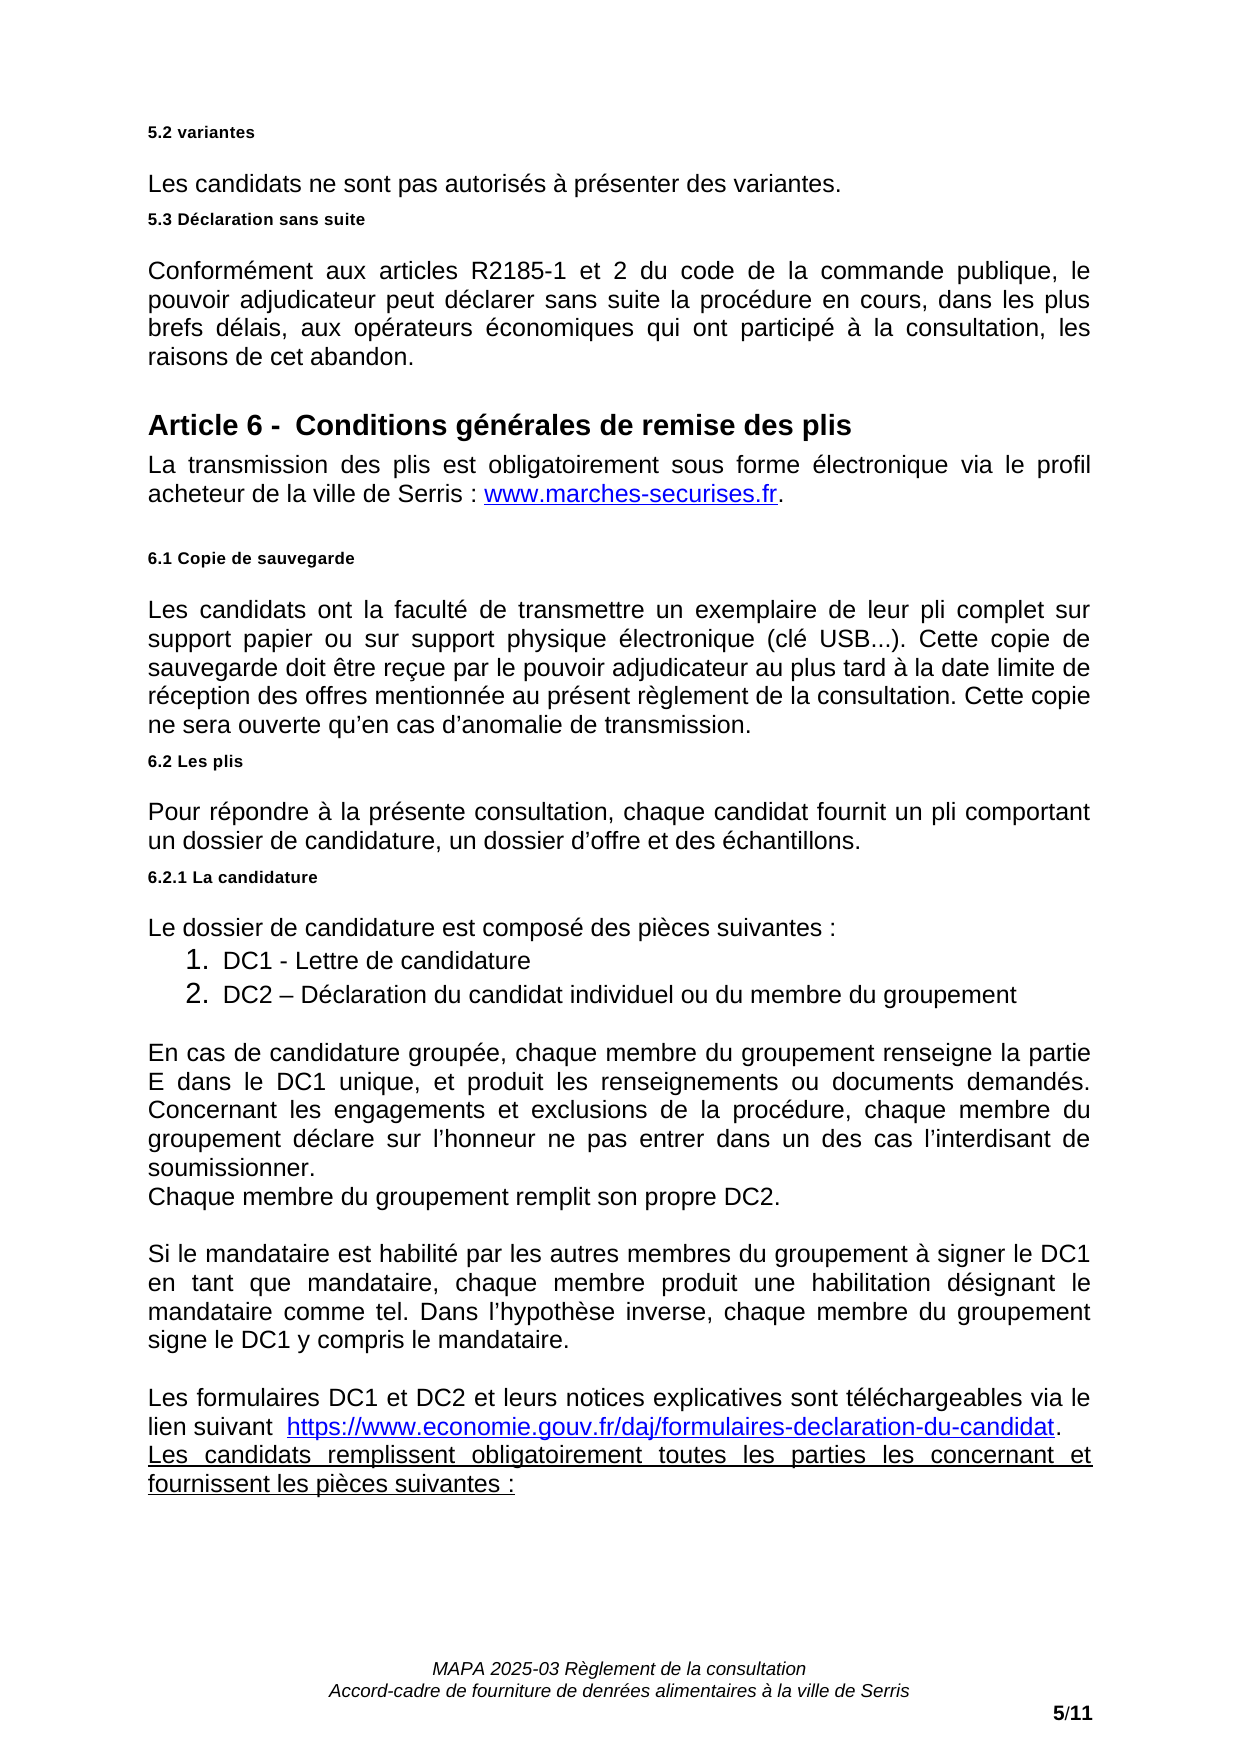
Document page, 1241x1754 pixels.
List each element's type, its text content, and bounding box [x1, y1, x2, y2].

list DC1 - Lettre de candidature [185, 942, 1092, 976]
text 5.2 variantes [148, 122, 1092, 156]
text 6.1 Copie de sauvegarde [148, 549, 1092, 582]
text Conformément aux articles R2185-1 et 2 du code de la commande publique, le pouvoir adjudicateur peut déclarer sans suite la procédure en cours, dans les plus brefs délais, aux opérateurs économiques qui ont participé à la consultation, les raisons de cet abandon. [148, 256, 1092, 371]
text La transmission des plis est obligatoirement sous forme électronique via le profil acheteur de la ville de Serris : www.marches-securises.fr. [148, 450, 1092, 508]
text Si le mandataire est habilité par les autres membres du groupement à signer le DC1 en tant que mandataire, chaque membre produit une habilitation désignant le mandataire comme tel. Dans l’hypothèse inverse, chaque membre du groupement signe le DC1 y compris le mandataire. [148, 1239, 1092, 1354]
text Les candidats remplissent obligatoirement toutes les parties les concernant et fournissent les pièces suivantes : [148, 1440, 1092, 1465]
text Les formulaires DC1 et DC2 et leurs notices explicatives sont téléchargeables via le lien suivant https://www.economie.gouv.fr/daj/formulaires-declaration-du-candidat. [148, 1383, 1092, 1440]
text En cas de candidature groupée, chaque membre du groupement renseigne la partie E dans le DC1 unique, et produit les renseignements ou documents demandés. Concernant les engagements et exclusions de la procédure, chaque membre du groupement déclare sur l’honneur ne pas entrer dans un des cas l’interdisant de soumissionner. [148, 1038, 1092, 1182]
text 5.3 Déclaration sans suite [148, 210, 1092, 243]
text Les candidats remplissent obligatoirement toutes les parties les concernant et fournissent les pièces suivantes : [148, 1467, 1092, 1498]
text 6.2.1 La candidature [148, 867, 1092, 901]
text Pour répondre à la présente consultation, chaque candidat fournit un pli comportant un dossier de candidature, un dossier d’offre et des échantillons. [148, 797, 1092, 855]
subtitle Conditions générales de remise des plis [222, 408, 1092, 442]
list DC2 – Déclaration du candidat individuel ou du membre du groupement [185, 976, 1092, 1009]
text Les candidats ont la faculté de transmettre un exemplaire de leur pli complet sur support papier ou sur support physique électronique (clé USB...). Cette copie de sauvegarde doit être reçue par le pouvoir adjudicateur au plus tard à la date limite de réception des offres mentionnée au présent règlement de la consultation. Cette copie ne sera ouverte qu’en cas d’anomalie de transmission. [148, 595, 1092, 739]
text Chaque membre du groupement remplit son propre DC2. [148, 1182, 1092, 1210]
text Les candidats ne sont pas autorisés à présenter des variantes. [148, 168, 1092, 197]
text Le dossier de candidature est composé des pièces suivantes : [148, 913, 1092, 942]
text 6.2 Les plis [148, 751, 1092, 785]
